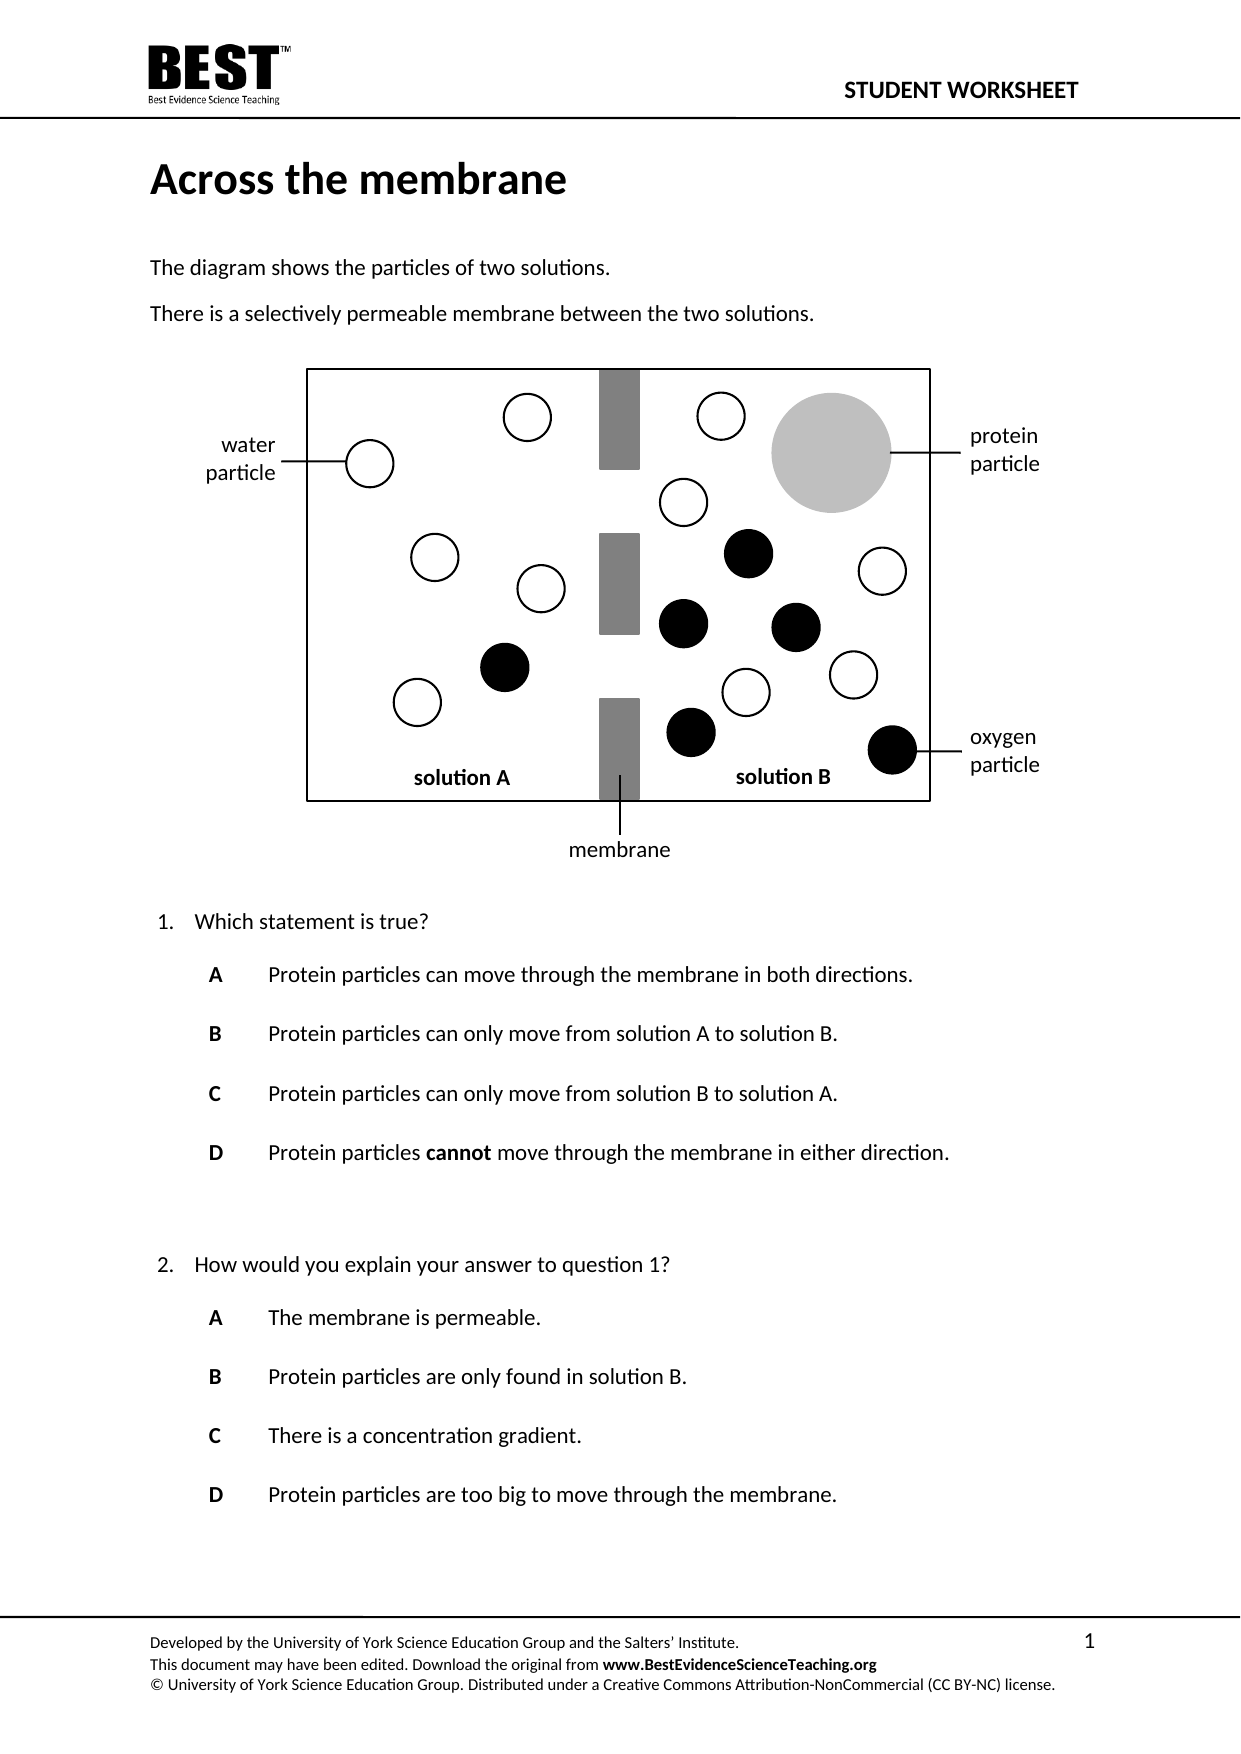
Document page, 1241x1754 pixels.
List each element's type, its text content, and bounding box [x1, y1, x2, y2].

table_header A [197, 1303, 257, 1362]
table_cell B [197, 1020, 257, 1079]
table_cell D [197, 1138, 257, 1197]
text There is a selectively permeable membrane between the two solutions. [150, 299, 1090, 327]
table_cell B [197, 1362, 257, 1421]
table_cell Protein particles can only move from solution B to solution A. [257, 1079, 1078, 1138]
picture [148, 44, 291, 105]
table_header The membrane is permeable. [257, 1303, 1078, 1362]
list Which statement is true? [157, 907, 1090, 936]
list How would you explain your answer to question 1? [157, 1250, 1090, 1278]
text The diagram shows the particles of two solutions. [150, 253, 1090, 281]
table_cell There is a concentration gradient. [257, 1421, 1078, 1480]
table_cell Protein particles can only move from solution A to solution B. [257, 1020, 1078, 1079]
table_cell Protein particles are too big to move through the membrane. [257, 1480, 1078, 1539]
text Across the membrane [150, 150, 1090, 206]
table_cell C [197, 1079, 257, 1138]
table_header A [197, 961, 257, 1019]
table_cell D [197, 1480, 257, 1539]
table_cell C [197, 1421, 257, 1480]
table_cell Protein particles are only found in solution B. [257, 1362, 1078, 1421]
table_cell Protein particles cannot move through the membrane in either direction. [257, 1138, 1078, 1197]
table_header Protein particles can move through the membrane in both directions. [257, 961, 1078, 1019]
